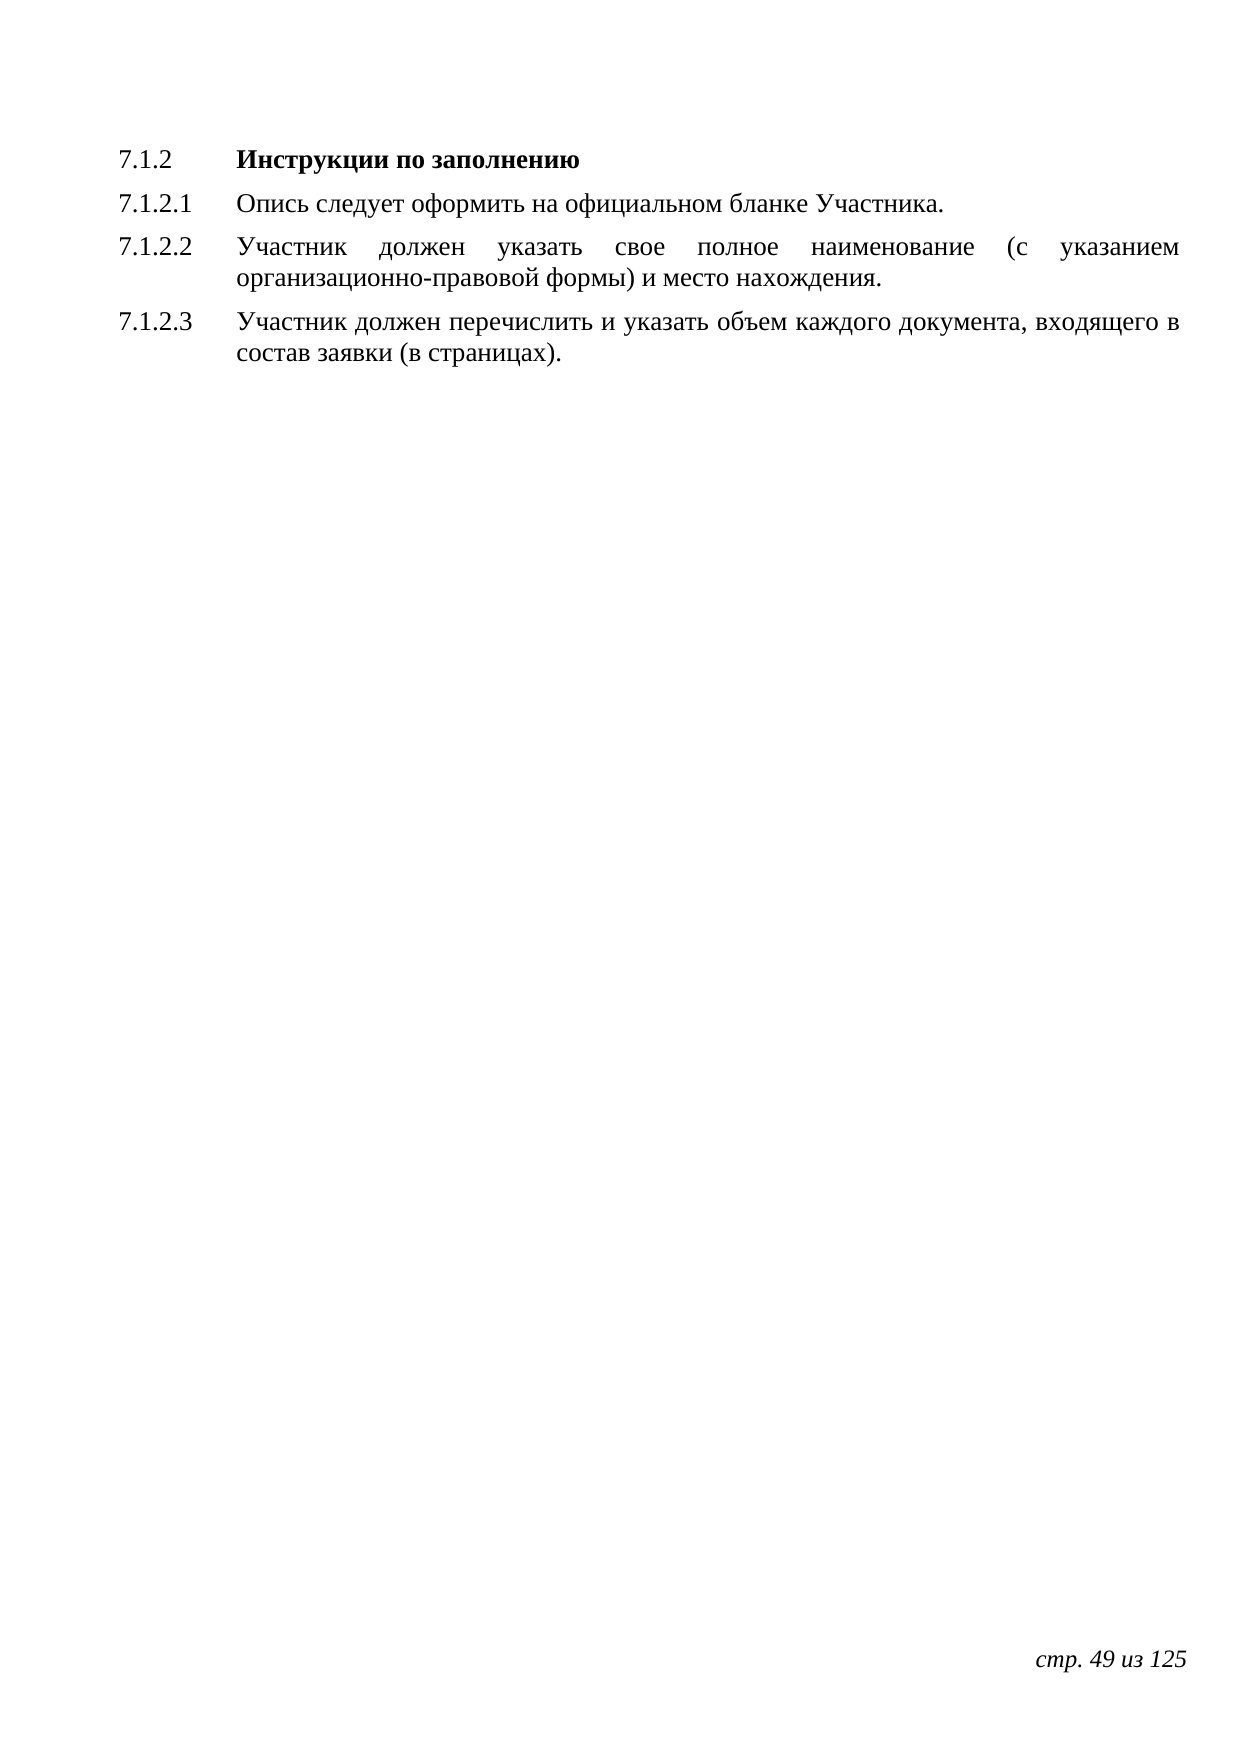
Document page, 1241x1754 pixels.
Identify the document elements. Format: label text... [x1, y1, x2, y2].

list Опись следует оформить на официальном бланке Участника. [118, 187, 1181, 218]
list Инструкции по заполнению [118, 143, 1181, 174]
list Участник должен указать свое полное наименование (с указанием организационно-правовой формы) и место нахождения. [118, 230, 1181, 293]
list Участник должен перечислить и указать объем каждого документа, входящего в состав заявки (в страницах). [118, 305, 1181, 367]
